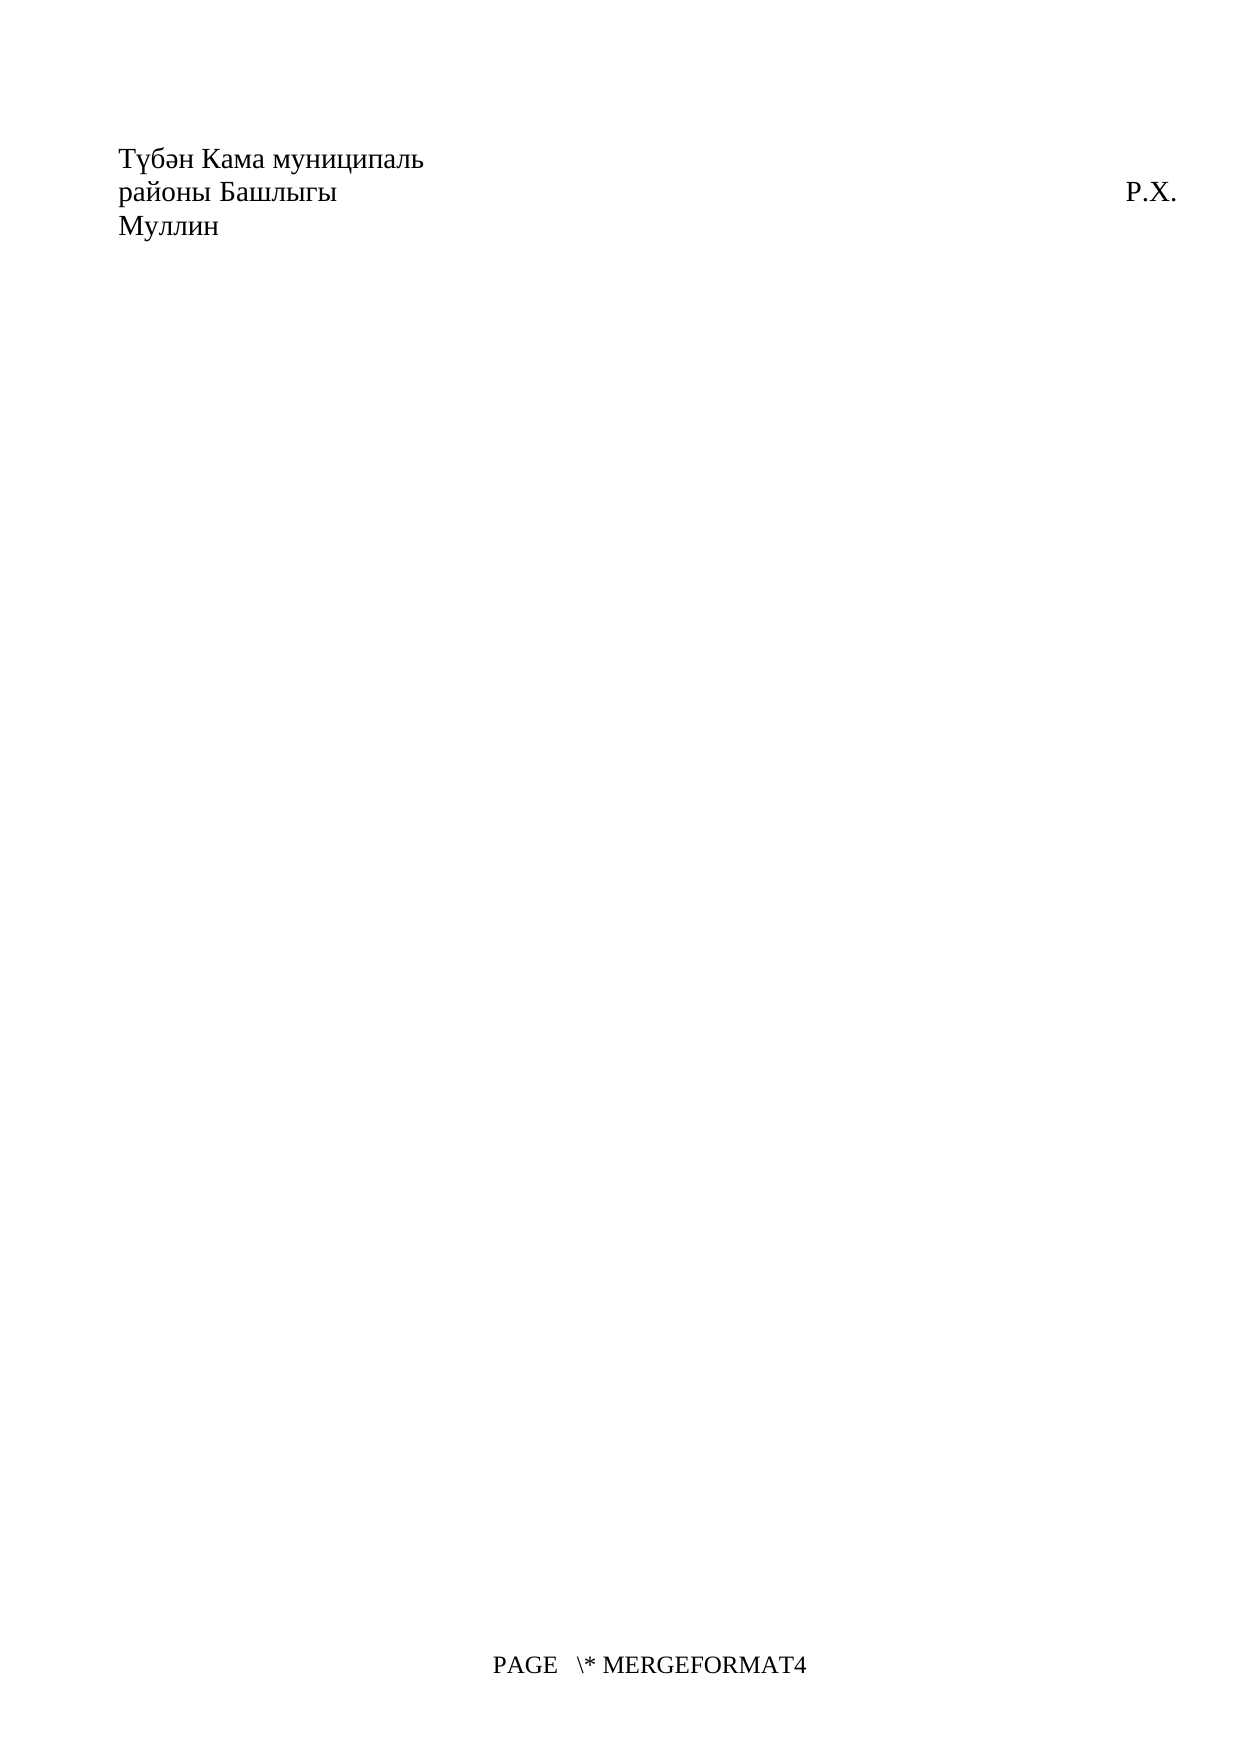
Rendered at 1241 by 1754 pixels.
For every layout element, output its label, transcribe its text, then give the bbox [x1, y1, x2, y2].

text Түбән Кама муниципаль [118, 141, 1181, 174]
text районы Башлыгы Р.Х. Муллин [118, 174, 1181, 242]
